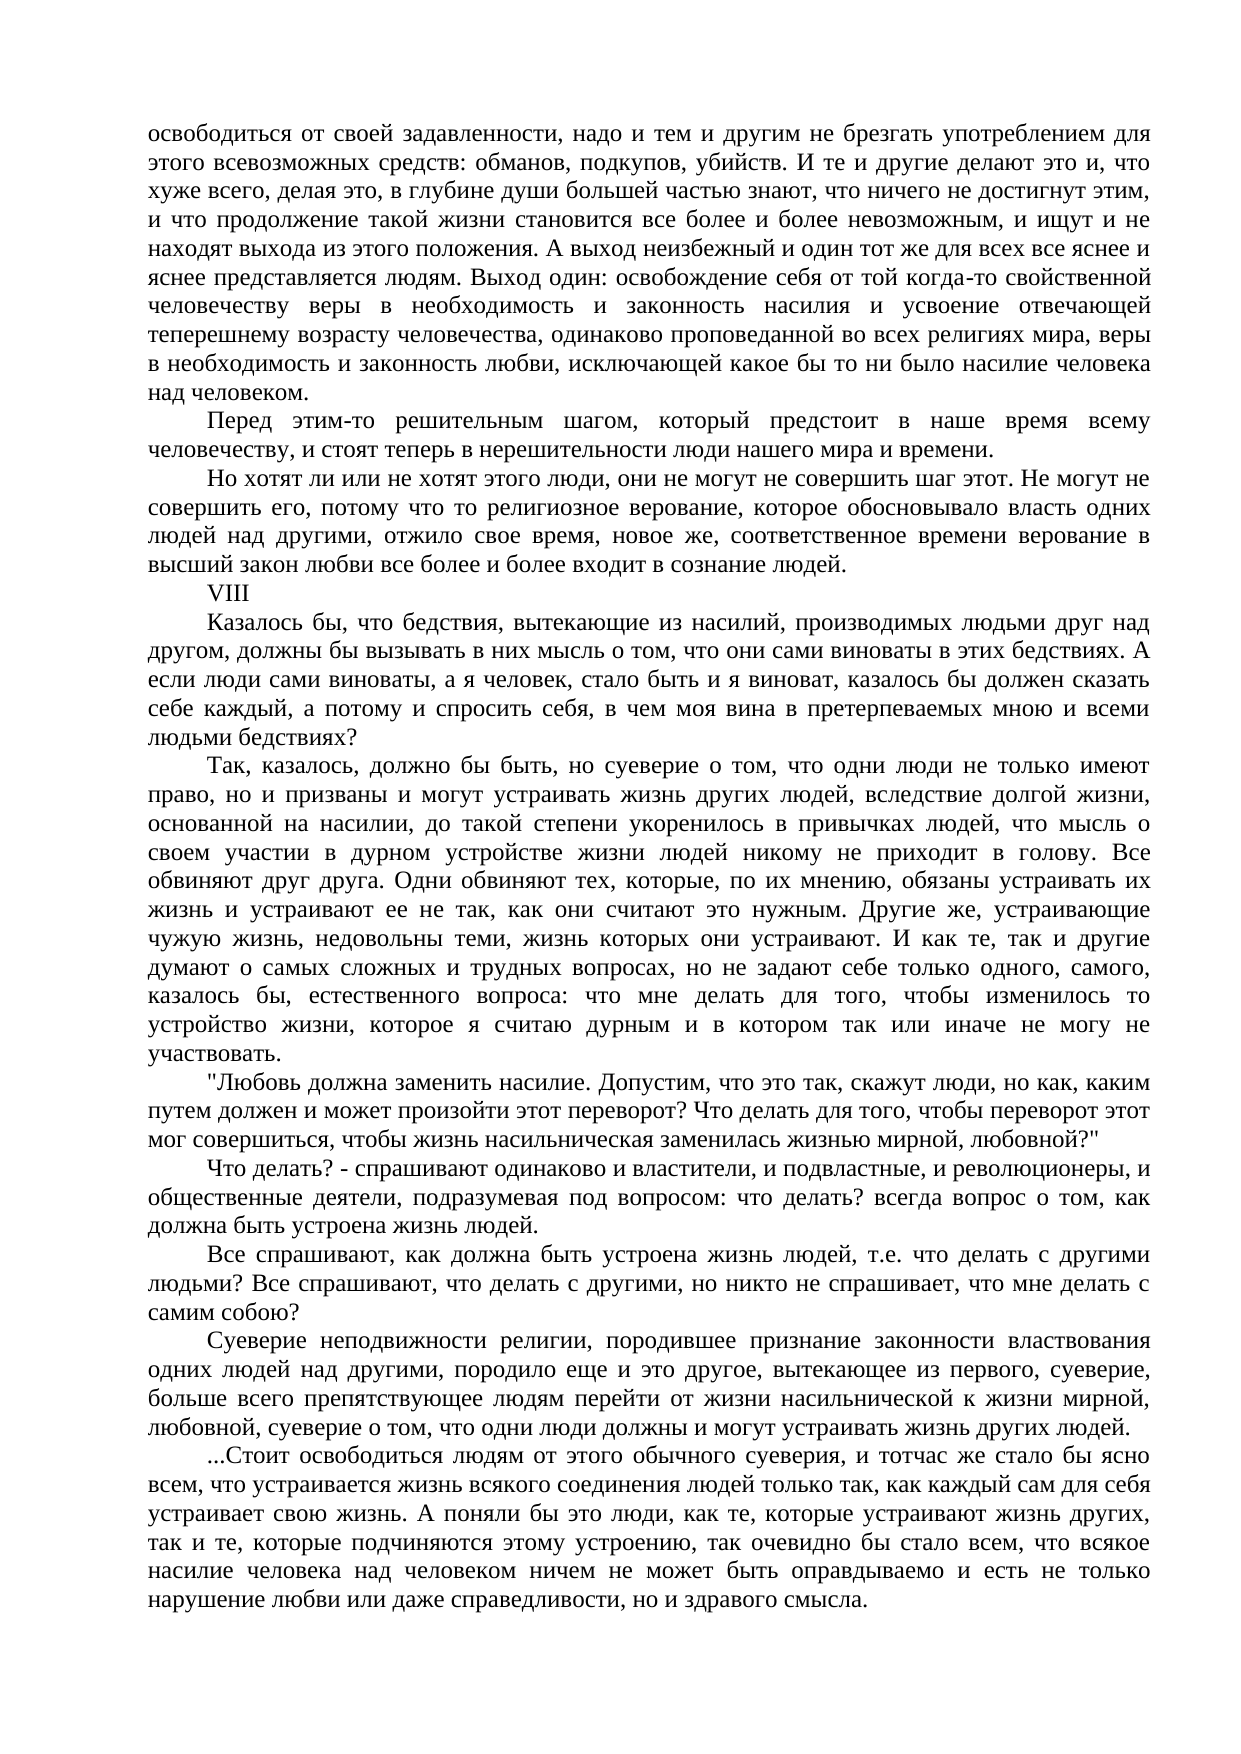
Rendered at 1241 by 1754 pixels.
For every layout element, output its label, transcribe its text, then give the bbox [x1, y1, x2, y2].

text Казалось бы, что бедствия, вытекающие из насилий, производимых людьми друг над другом, должны бы вызывать в них мысль о том, что они сами виноваты в этих бедствиях. А если люди сами виноваты, а я человек, стало быть и я виноват, казалось бы должен сказать себе каждый, а потому и спросить себя, в чем моя вина в претерпеваемых мною и всеми людьми бедствиях? [148, 607, 1152, 751]
text "Любовь должна заменить насилие. Допустим, что это так, скажут люди, но как, каким путем должен и может произойти этот переворот? Что делать для того, чтобы переворот этот мог совершиться, чтобы жизнь насильническая заменилась жизнью мирной, любовной?" [148, 1067, 1152, 1153]
text Но хотят ли или не хотят этого люди, они не могут не совершить шаг этот. Не могут не совершить его, потому что то религиозное верование, которое обосновывало власть одних людей над другими, отжило свое время, новое же, соответственное времени верование в высший закон любви все более и более входит в сознание людей. [148, 463, 1152, 578]
text Перед этим-то решительным шагом, который предстоит в наше время всему человечеству, и стоят теперь в нерешительности люди нашего мира и времени. [148, 406, 1152, 463]
text Все спрашивают, как должна быть устроена жизнь людей, т.е. что делать с другими людьми? Все спрашивают, что делать с другими, но никто не спрашивает, что мне делать с самим собою? [148, 1239, 1152, 1326]
text VIII [148, 578, 1152, 607]
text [148, 118, 1152, 406]
text Так, казалось, должно бы быть, но суеверие о том, что одни люди не только имеют право, но и призваны и могут устраивать жизнь других людей, вследствие долгой жизни, основанной на насилии, до такой степени укоренилось в привычках людей, что мысль о своем участии в дурном устройстве жизни людей никому не приходит в голову. Все обвиняют друг друга. Одни обвиняют тех, которые, по их мнению, обязаны устраивать их жизнь и устраивают ее не так, как они считают это нужным. Другие же, устраивающие чужую жизнь, недовольны теми, жизнь которых они устраивают. И как те, так и другие думают о самых сложных и трудных вопросах, но не задают себе только одного, самого, казалось бы, естественного вопроса: что мне делать для того, чтобы изменилось то устройство жизни, которое я считаю дурным и в котором так или иначе не могу не участвовать. [148, 751, 1152, 1067]
text ...Стоит освободиться людям от этого обычного суеверия, и тотчас же стало бы ясно всем, что устраивается жизнь всякого соединения людей только так, как каждый сам для себя устраивает свою жизнь. А поняли бы это люди, как те, которые устраивают жизнь других, так и те, которые подчиняются этому устроению, так очевидно бы стало всем, что всякое насилие человека над человеком ничем не может быть оправдываемо и есть не только нарушение любви или даже справедливости, но и здравого смысла. [148, 1441, 1152, 1613]
text Суеверие неподвижности религии, породившее признание законности властвования одних людей над другими, породило еще и это другое, вытекающее из первого, суеверие, больше всего препятствующее людям перейти от жизни насильнической к жизни мирной, любовной, суеверие о том, что одни люди должны и могут устраивать жизнь других людей. [148, 1326, 1152, 1441]
text Что делать? - спрашивают одинаково и властители, и подвластные, и революционеры, и общественные деятели, подразумевая под вопросом: что делать? всегда вопрос о том, как должна быть устроена жизнь людей. [148, 1153, 1152, 1239]
